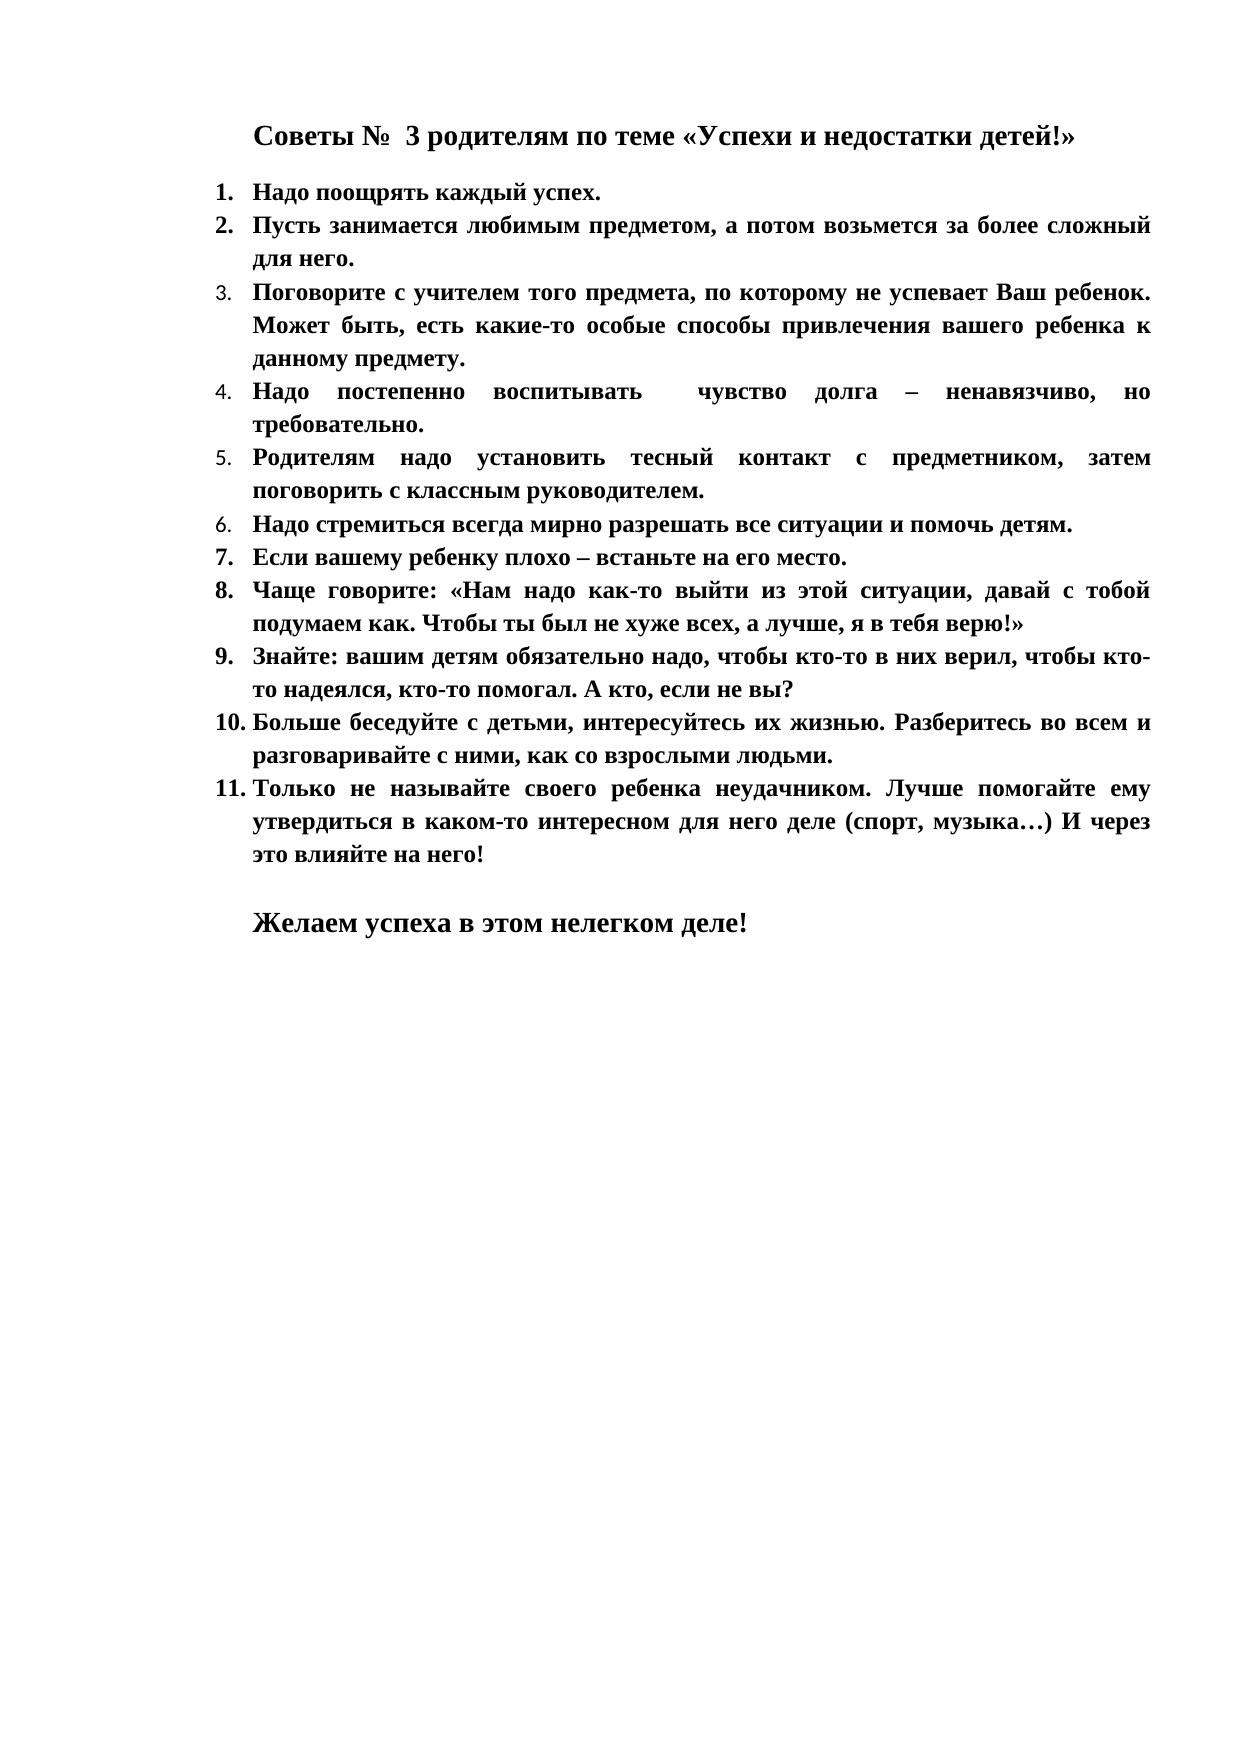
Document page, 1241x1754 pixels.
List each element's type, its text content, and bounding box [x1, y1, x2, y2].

list Чаще говорите: «Нам надо как-то выйти из этой ситуации, давай с тобой подумаем как. Чтобы ты был не хуже всех, а лучше, я в тебя верю!» [215, 575, 1152, 637]
list Только не называйте своего ребенка неудачником. Лучше помогайте ему утвердиться в каком-то интересном для него деле (спорт, музыка…) И через это влияйте на него! [215, 773, 1152, 868]
list Поговорите с учителем того предмета, по которому не успевает Ваш ребенок. Может быть, есть какие-то особые способы привлечения вашего ребенка к данному предмету. [215, 277, 1152, 372]
list Надо поощрять каждый успех. [215, 177, 1152, 206]
list Больше беседуйте с детьми, интересуйтесь их жизнью. Разберитесь во всем и разговаривайте с ними, как со взрослыми людьми. [215, 707, 1152, 769]
list Если вашему ребенку плохо – встаньте на его место. [215, 542, 1152, 571]
list Знайте: вашим детям обязательно надо, чтобы кто-то в них верил, чтобы кто-то надеялся, кто-то помогал. А кто, если не вы? [215, 641, 1152, 703]
list Родителям надо установить тесный контакт с предметником, затем поговорить с классным руководителем. [215, 442, 1152, 504]
list Желаем успеха в этом нелегком деле! [252, 905, 1152, 939]
text Советы № 3 родителям по теме «Успехи и недостатки детей!» [177, 118, 1152, 152]
list Пусть занимается любимым предметом, а потом возьмется за более сложный для него. [215, 211, 1152, 272]
list Надо постепенно воспитывать чувство долга – ненавязчиво, но требовательно. [215, 376, 1152, 438]
list Надо стремиться всегда мирно разрешать все ситуации и помочь детям. [215, 509, 1152, 538]
